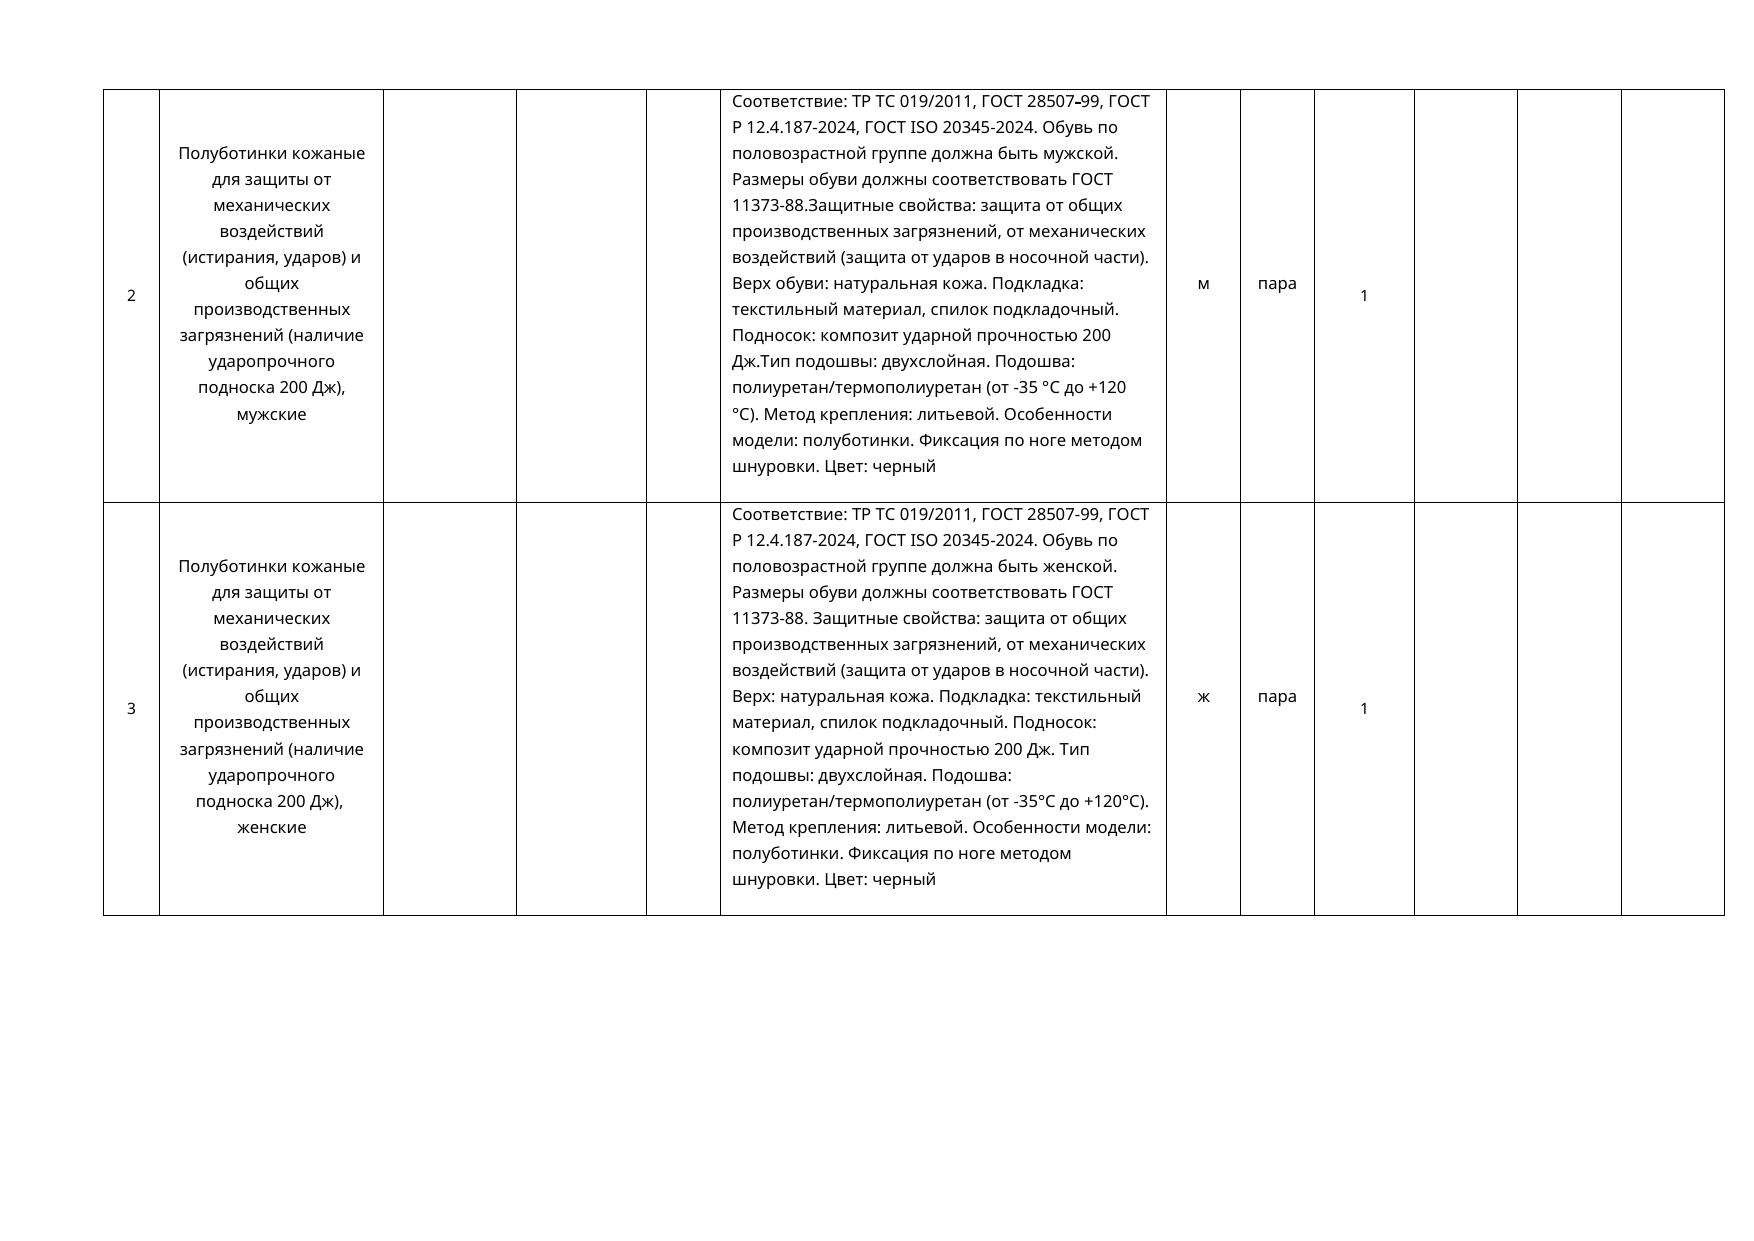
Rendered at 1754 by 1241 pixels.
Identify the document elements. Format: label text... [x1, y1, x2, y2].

table_cell пара [1241, 90, 1314, 502]
table_cell [384, 503, 516, 915]
table_cell Полуботинки кожаные для защиты от механических воздействий (истирания, ударов) и общих производственных загрязнений (наличие ударопрочного подноска 200 Дж), женские [160, 503, 383, 915]
table_cell [517, 503, 646, 915]
table_cell 2 [104, 90, 159, 502]
table_cell [647, 90, 720, 502]
table_cell 1 [1315, 90, 1414, 502]
table_cell [517, 90, 646, 502]
table_cell [647, 503, 720, 915]
table_cell пара [1241, 503, 1314, 915]
table_cell [384, 90, 516, 502]
table_cell Соответствие: ТР ТС 019/2011, ГОСТ 28507-99, ГОСТ Р 12.4.187-2024, ГОСТ ISO 20345-2024. Обувь по половозрастной группе должна быть женской. Размеры обуви должны соответствовать ГОСТ 11373-88. Защитные свойства: защита от общих производственных загрязнений, от механических воздействий (защита от ударов в носочной части). Верх: натуральная кожа. Подкладка: текстильный материал, спилок подкладочный. Подносок: композит ударной прочностью 200 Дж. Тип подошвы: двухслойная. Подошва: полиуретан/термополиуретан (от -35°C до +120°C). Метод крепления: литьевой. Особенности модели: полуботинки. Фиксация по ноге методом шнуровки. Цвет: черный [721, 503, 1166, 915]
table_cell [1518, 90, 1621, 502]
table_cell 1 [1315, 503, 1414, 915]
table_cell 3 [104, 503, 159, 915]
table_cell [1622, 503, 1724, 915]
table_cell [1415, 90, 1517, 502]
table_cell Полуботинки кожаные для защиты от механических воздействий (истирания, ударов) и общих производственных загрязнений (наличие ударопрочного подноска 200 Дж), мужские [160, 90, 383, 502]
table_cell [1622, 90, 1724, 502]
table_cell м [1167, 90, 1240, 502]
table_cell Соответствие: ТР ТС 019/2011, ГОСТ 28507-99, ГОСТ Р 12.4.187-2024, ГОСТ ISO 20345-2024. Обувь по половозрастной группе должна быть мужской. Размеры обуви должны соответствовать ГОСТ 11373-88.Защитные свойства: защита от общих производственных загрязнений, от механических воздействий (защита от ударов в носочной части). Верх обуви: натуральная кожа. Подкладка: текстильный материал, спилок подкладочный. Подносок: композит ударной прочностью 200 Дж.Тип подошвы: двухслойная. Подошва: полиуретан/термополиуретан (от -35 °C до +120 °C). Метод крепления: литьевой. Особенности модели: полуботинки. Фиксация по ноге методом шнуровки. Цвет: черный [721, 90, 1166, 502]
table_cell [1415, 503, 1517, 915]
table_cell [1518, 503, 1621, 915]
table_cell ж [1167, 503, 1240, 915]
